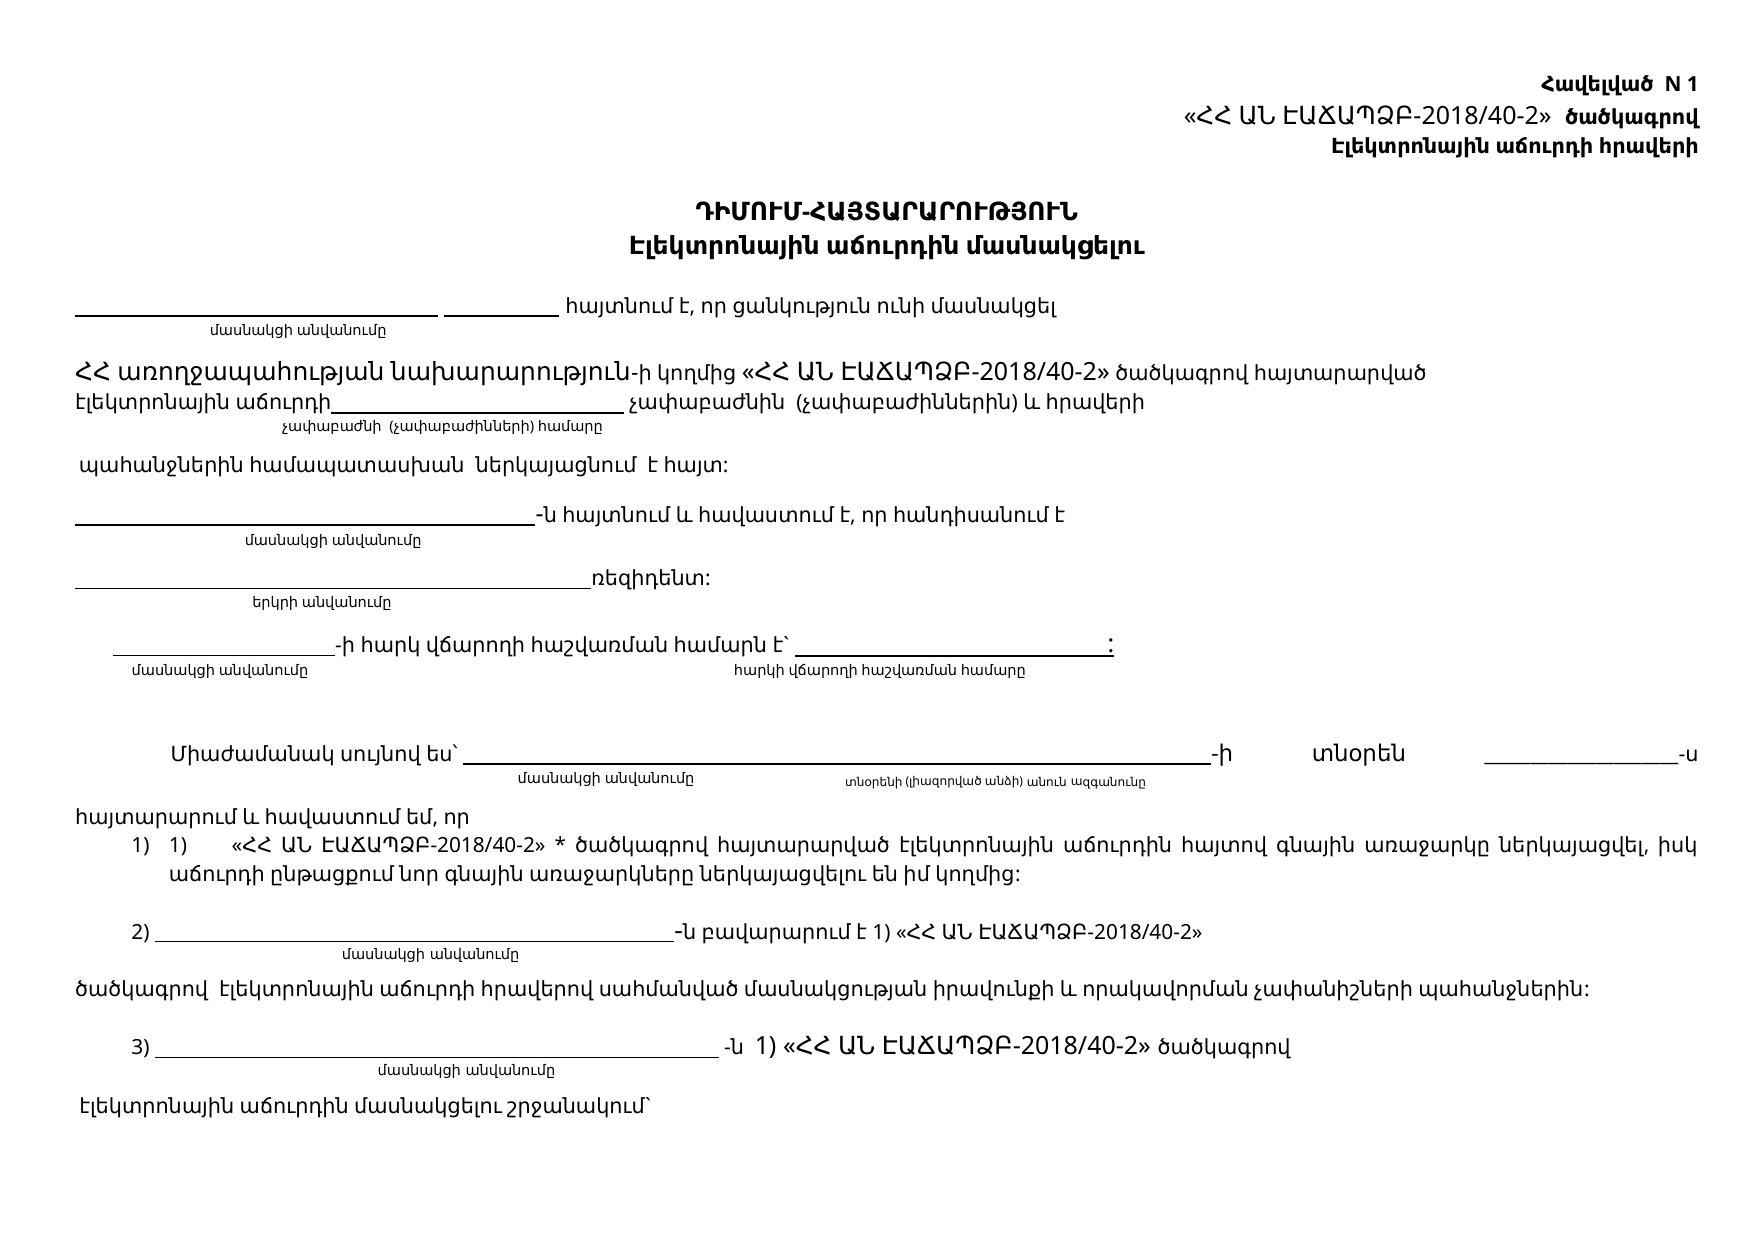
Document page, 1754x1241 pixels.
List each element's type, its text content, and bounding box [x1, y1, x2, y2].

text Միաժամանակ սույնով ես՝ -ի տնօրեն _____________________-ս մասնակցի անվանումը տնօրենի (լիազորված անձի) անուն ազգանունը [170, 737, 1698, 802]
text Էլեկտրոնային աճուրդի հրավերի [75, 131, 1698, 160]
text մասնակցի անվանումը [75, 1062, 1698, 1091]
text պահանջներին համապատասխան ներկայացնում է հայտ: [75, 450, 1698, 478]
text էլեկտրոնային աճուրդի չափաբաժնին (չափաբաժիններին) և հրավերի [75, 387, 1698, 416]
text մասնակցի անվանումը [75, 319, 1698, 353]
text 2) -ն բավարարում է 1) «ՀՀ ԱՆ ԷԱՃԱՊՁԲ-2018/40-2» [75, 916, 1698, 945]
text Հավելված N 1 [75, 69, 1698, 97]
text երկրի անվանումը [75, 592, 1698, 626]
text մասնակցի անվանումը [75, 529, 1698, 563]
text ռեզիդենտ: [75, 563, 1698, 592]
text հայտարարում և հավաստում եմ, որ [75, 802, 1698, 830]
text մասնակցի անվանումը հարկի վճարողի հաշվառման համարը [75, 660, 1698, 694]
text «ՀՀ ԱՆ ԷԱՃԱՊՁԲ-2018/40-2» ծածկագրով [75, 97, 1698, 131]
text ծածկագրով էլեկտրոնային աճուրդի հրավերով սահմանված մասնակցության իրավունքի և որակավորման չափանիշների պահանջներին: [75, 974, 1698, 1003]
text չափաբաժնի (չափաբաժինների) համարը [75, 416, 1698, 450]
text էլեկտրոնային աճուրդին մասնակցելու շրջանակում` [75, 1091, 1698, 1120]
text մասնակցի անվանումը [75, 945, 1698, 974]
text հայտնում է, որ ցանկություն ունի մասնակցել [75, 291, 1698, 319]
text 3) -ն 1) «ՀՀ ԱՆ ԷԱՃԱՊՁԲ-2018/40-2» ծածկագրով [75, 1028, 1698, 1062]
subtitle Էլեկտրոնային աճուրդին մասնակցելու [75, 228, 1698, 262]
list 1) «ՀՀ ԱՆ ԷԱՃԱՊՁԲ-2018/40-2» * ծածկագրով հայտարարված էլեկտրոնային աճուրդին հայտով գնային առաջարկը ներկայացվել, իսկ աճուրդի ընթացքում նոր գնային առաջարկները ներկայացվելու են իմ կողմից: [131, 830, 1698, 887]
text ԴԻՄՈՒՄ-ՀԱՅՏԱՐԱՐՈՒԹՅՈՒՆ [75, 194, 1698, 228]
text -ն հայտնում և հավաստում է, որ հանդիսանում է [75, 495, 1698, 529]
text ՀՀ առողջապահության նախարարություն-ի կողմից «ՀՀ ԱՆ ԷԱՃԱՊՁԲ-2018/40-2» ծածկագրով հայտարարված [75, 353, 1698, 387]
text -ի հարկ վճարողի հաշվառման համարն է` : [75, 626, 1698, 660]
